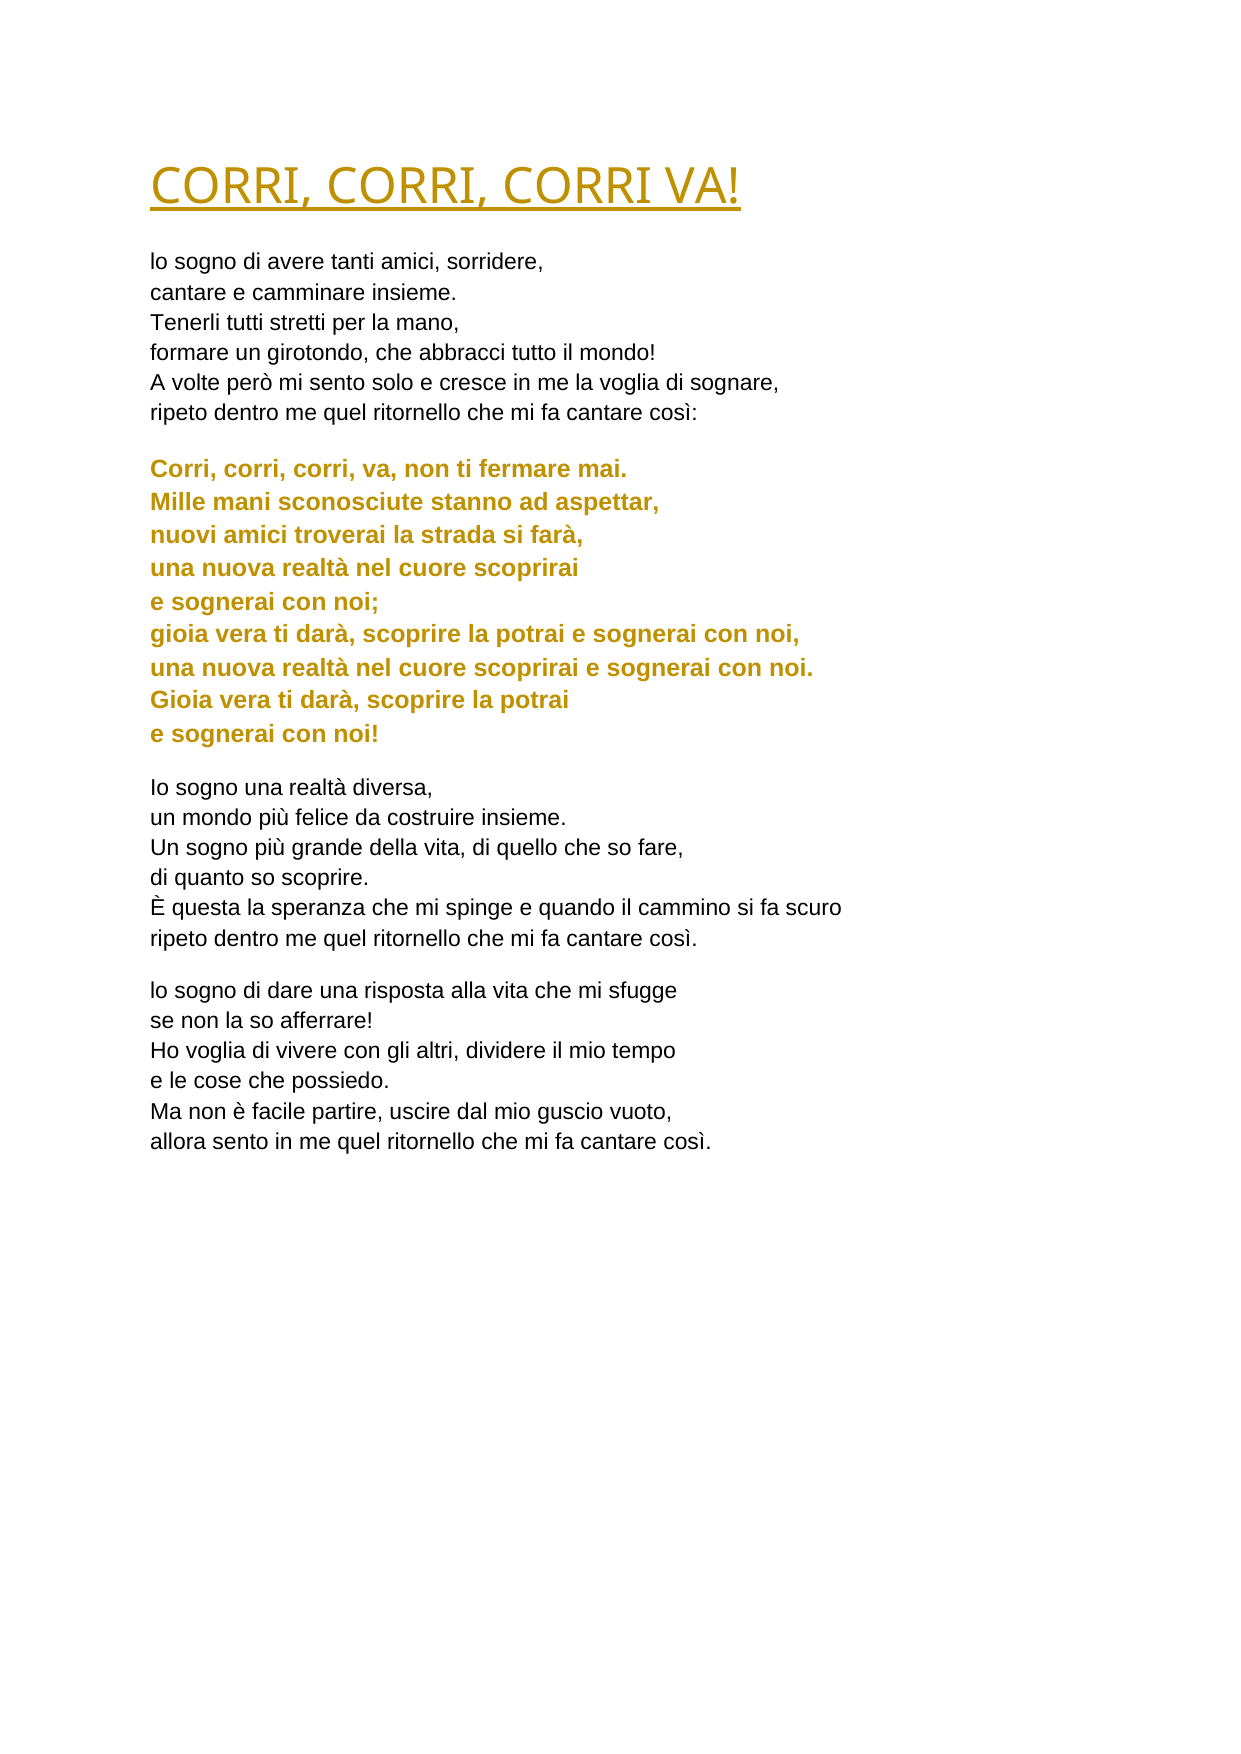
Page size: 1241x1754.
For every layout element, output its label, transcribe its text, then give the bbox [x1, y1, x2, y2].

text e le cose che possiedo. [150, 1067, 1090, 1094]
text Io sogno una realtà diversa, [150, 773, 1090, 800]
text di quanto so scoprire. [150, 864, 1090, 891]
text nuovi amici troverai la strada si farà, [150, 520, 1090, 549]
text una nuova realtà nel cuore scoprirai [150, 553, 1090, 582]
text lo sogno di dare una risposta alla vita che mi sfugge [150, 977, 1090, 1003]
text un mondo più felice da costruire insieme. [150, 804, 1090, 830]
text formare un girotondo, che abbracci tutto il mondo! [150, 339, 1090, 365]
text È questa la speranza che mi spinge e quando il cammino si fa scuro [150, 894, 1090, 921]
text gioia vera ti darà, scoprire la potrai e sognerai con noi, [150, 619, 1090, 648]
text ripeto dentro me quel ritornello che mi fa cantare così: [150, 399, 1090, 426]
text lo sogno di avere tanti amici, sorridere, [150, 248, 1090, 275]
text Ho voglia di vivere con gli altri, dividere il mio tempo [150, 1037, 1090, 1063]
text una nuova realtà nel cuore scoprirai e sognerai con noi. [150, 652, 1090, 681]
text Ma non è facile partire, uscire dal mio guscio vuoto, [150, 1098, 1090, 1124]
text A volte però mi sento solo e cresce in me la voglia di sognare, [150, 369, 1090, 396]
text ripeto dentro me quel ritornello che mi fa cantare così. [150, 924, 1090, 951]
text Mille mani sconosciute stanno ad aspettar, [150, 487, 1090, 516]
title CORRI, CORRI, CORRI VA! [150, 150, 1090, 218]
text Tenerli tutti stretti per la mano, [150, 309, 1090, 335]
text Corri, corri, corri, va, non ti fermare mai. [150, 454, 1090, 483]
text Un sogno più grande della vita, di quello che so fare, [150, 834, 1090, 860]
text se non la so afferrare! [150, 1007, 1090, 1033]
text e sognerai con noi! [150, 718, 1090, 747]
text e sognerai con noi; [150, 586, 1090, 615]
text cantare e camminare insieme. [150, 278, 1090, 305]
text Gioia vera ti darà, scoprire la potrai [150, 686, 1090, 714]
text allora sento in me quel ritornello che mi fa cantare così. [150, 1128, 1090, 1154]
